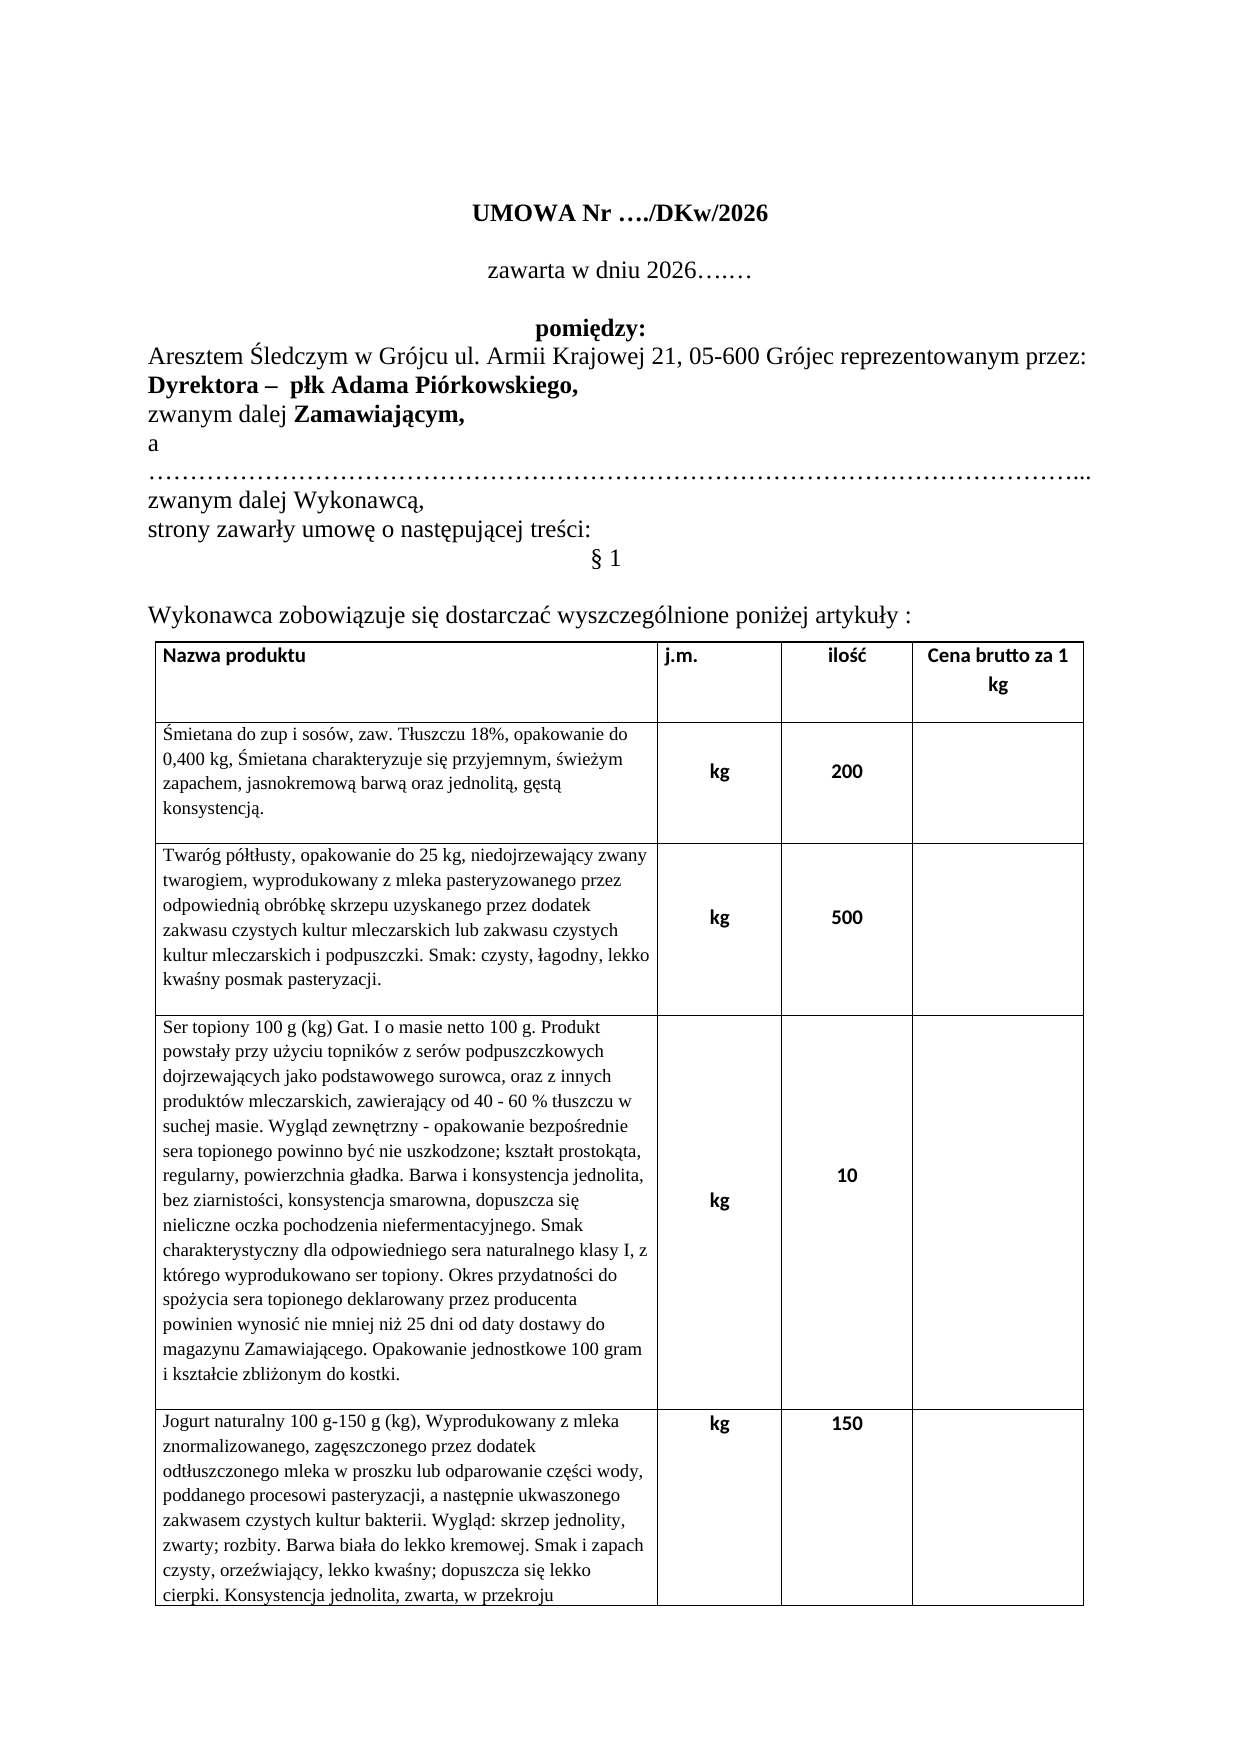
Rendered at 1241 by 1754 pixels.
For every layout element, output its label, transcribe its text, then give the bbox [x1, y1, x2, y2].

table_cell [913, 723, 1083, 843]
table_cell 500 [782, 844, 912, 1014]
table_cell kg [658, 723, 781, 843]
table_header Cena brutto za 1 kg [913, 643, 1083, 722]
table_header ilość [782, 643, 912, 722]
table_cell 10 [782, 1016, 912, 1409]
table_cell kg [658, 1410, 781, 1605]
text Wykonawca zobowiązuje się dostarczać wyszczególnione poniżej artykuły : [148, 600, 1093, 629]
table_cell [913, 1410, 1083, 1605]
table_cell [913, 1016, 1083, 1409]
table_cell kg [658, 1016, 781, 1409]
table_cell 200 [782, 723, 912, 843]
text Aresztem Śledczym w Grójcu ul. Armii Krajowej 21, 05-600 Grójec reprezentowanym przez: [148, 341, 1093, 370]
text Dyrektora – płk Adama Piórkowskiego, [148, 370, 1093, 399]
text a …………………………………………………………………………………………………... [148, 428, 1093, 485]
table_cell Ser topiony 100 g (kg) Gat. I o masie netto 100 g. Produkt powstały przy użyciu topników z serów podpuszczkowych dojrzewających jako podstawowego surowca, oraz z innych produktów mleczarskich, zawierający od 40 - 60 % tłuszczu w suchej masie. Wygląd zewnętrzny - opakowanie bezpośrednie sera topionego powinno być nie uszkodzone; kształt prostokąta, regularny, powierzchnia gładka. Barwa i konsystencja jednolita, bez ziarnistości, konsystencja smarowna, dopuszcza się nieliczne oczka pochodzenia niefermentacyjnego. Smak charakterystyczny dla odpowiedniego sera naturalnego klasy I, z którego wyprodukowano ser topiony. Okres przydatności do spożycia sera topionego deklarowany przez producenta powinien wynosić nie mniej niż 25 dni od daty dostawy do magazynu Zamawiającego. Opakowanie jednostkowe 100 gram i kształcie zbliżonym do kostki. [156, 1016, 657, 1409]
table_cell 150 [782, 1410, 912, 1605]
text zwanym dalej Zamawiającym, [148, 399, 1093, 428]
text zwanym dalej Wykonawcą, [148, 485, 1093, 514]
table_cell Śmietana do zup i sosów, zaw. Tłuszczu 18%, opakowanie do 0,400 kg, Śmietana charakteryzuje się przyjemnym, świeżym zapachem, jasnokremową barwą oraz jednolitą, gęstą konsystencją. [156, 723, 657, 843]
text UMOWA Nr …./DKw/2026 [148, 198, 1093, 226]
text zawarta w dniu 2026….… [148, 255, 1093, 284]
table_cell Twaróg półtłusty, opakowanie do 25 kg, niedojrzewający zwany twarogiem, wyprodukowany z mleka pasteryzowanego przez odpowiednią obróbkę skrzepu uzyskanego przez dodatek zakwasu czystych kultur mleczarskich lub zakwasu czystych kultur mleczarskich i podpuszczki. Smak: czysty, łagodny, lekko kwaśny posmak pasteryzacji. [156, 844, 657, 1014]
text strony zawarły umowę o następującej treści: [148, 514, 1093, 543]
table_cell [913, 844, 1083, 1014]
text § 1 [148, 543, 1093, 571]
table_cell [156, 1410, 657, 1605]
table_cell kg [658, 844, 781, 1014]
table_header Nazwa produktu [156, 643, 657, 722]
table_header j.m. [658, 643, 781, 722]
text pomiędzy: [148, 313, 1093, 341]
